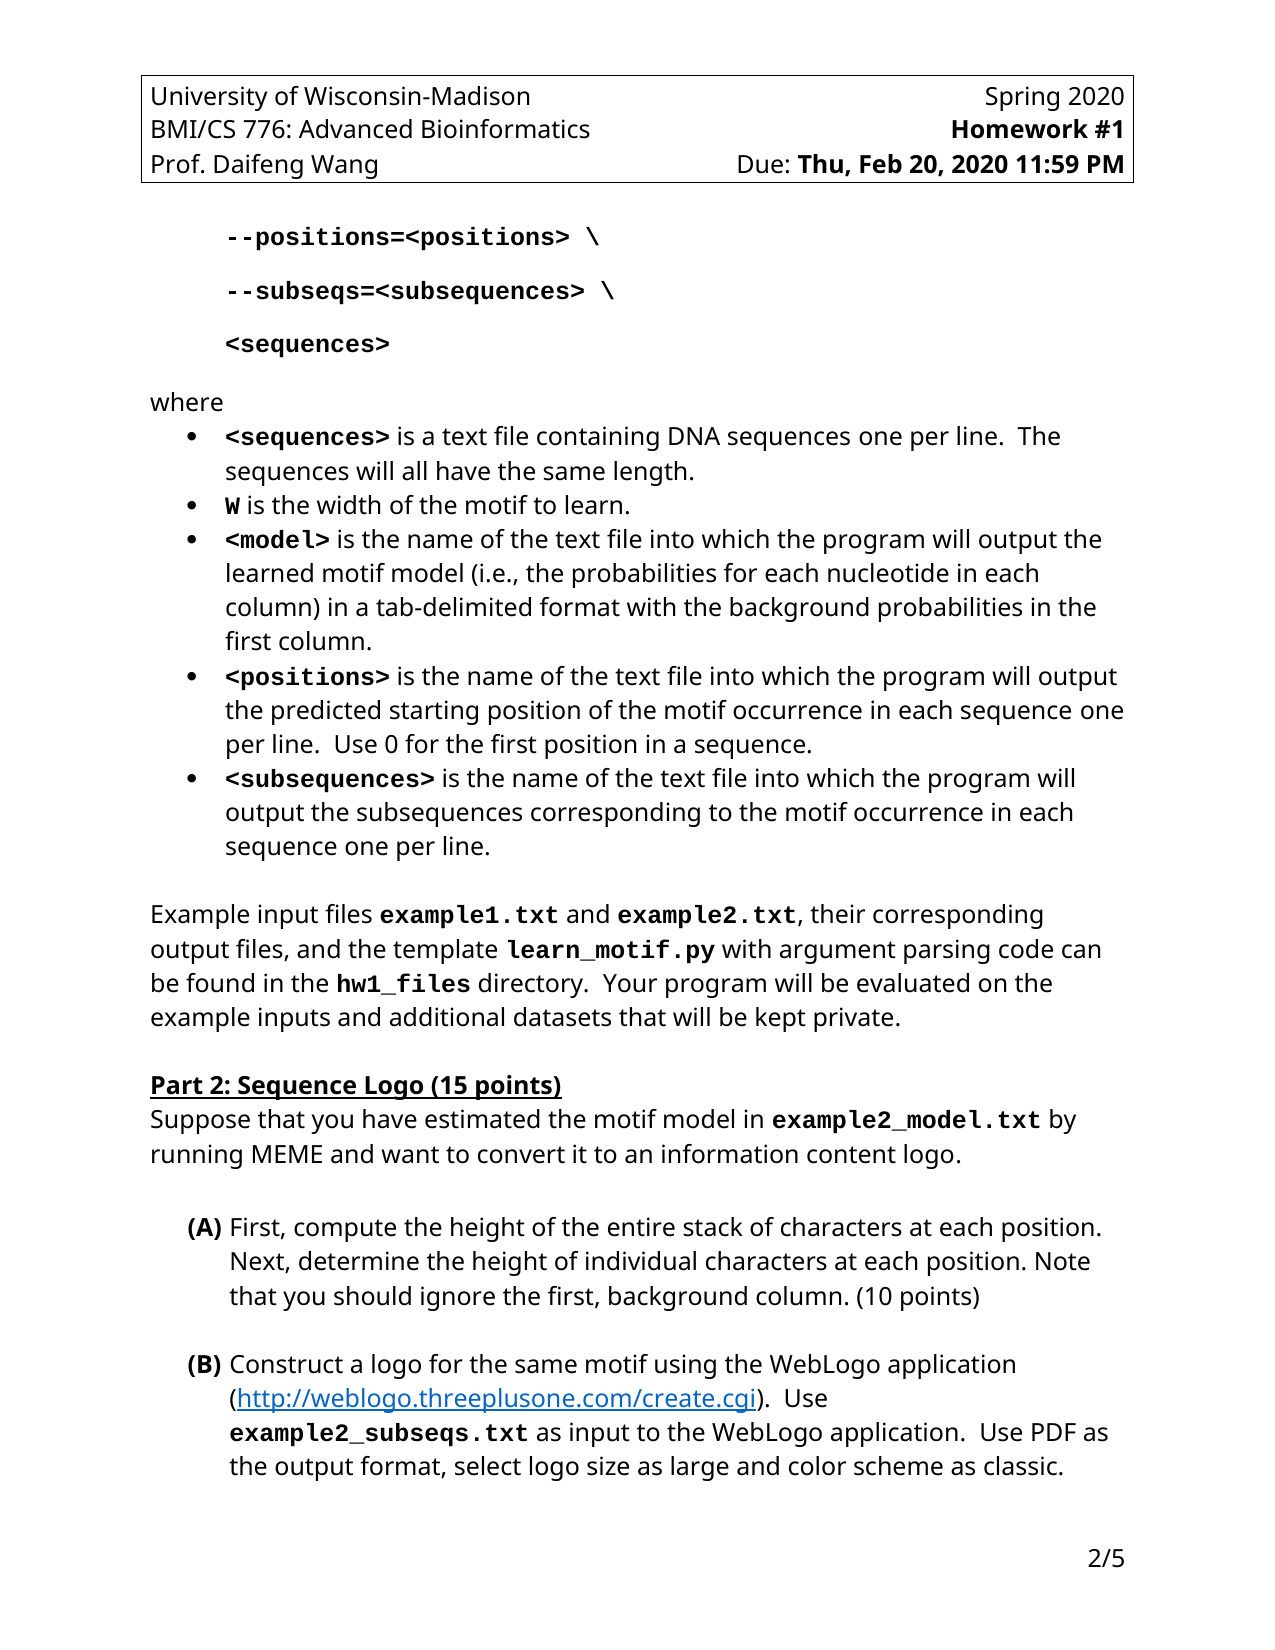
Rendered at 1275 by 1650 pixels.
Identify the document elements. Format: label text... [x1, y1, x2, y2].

text --subseqs=<subsequences> \ [150, 278, 1125, 307]
text Suppose that you have estimated the motif model in example2_model.txt by running MEME and want to convert it to an information content logo. [150, 1102, 1125, 1170]
list First, compute the height of the entire stack of characters at each position. Next, determine the height of individual characters at each position. Note that you should ignore the first, background column. (10 points) [187, 1210, 1125, 1312]
subtitle Part 2: Sequence Logo (15 points) [150, 1068, 1125, 1102]
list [187, 1346, 1125, 1483]
list <subsequences> is the name of the text file into which the program will output the subsequences corresponding to the motif occurrence in each sequence one per line. [187, 761, 1125, 863]
list <positions> is the name of the text file into which the program will output the predicted starting position of the motif occurrence in each sequence one per line. Use 0 for the first position in a sequence. [187, 658, 1125, 761]
text where [150, 385, 1125, 419]
list <sequences> is a text file containing DNA sequences one per line. The sequences will all have the same length. [187, 419, 1125, 487]
list W is the width of the motif to learn. [187, 487, 1125, 522]
text Example input files example1.txt and example2.txt, their corresponding output files, and the template learn_motif.py with argument parsing code can be found in the hw1_files directory. Your program will be evaluated on the example inputs and additional datasets that will be kept private. [150, 897, 1125, 1034]
text <sequences> [150, 332, 1125, 360]
list <model> is the name of the text file into which the program will output the learned motif model (i.e., the probabilities for each nucleotide in each column) in a tab-delimited format with the background probabilities in the first column. [187, 522, 1125, 658]
text --positions=<positions> \ [150, 225, 1125, 253]
